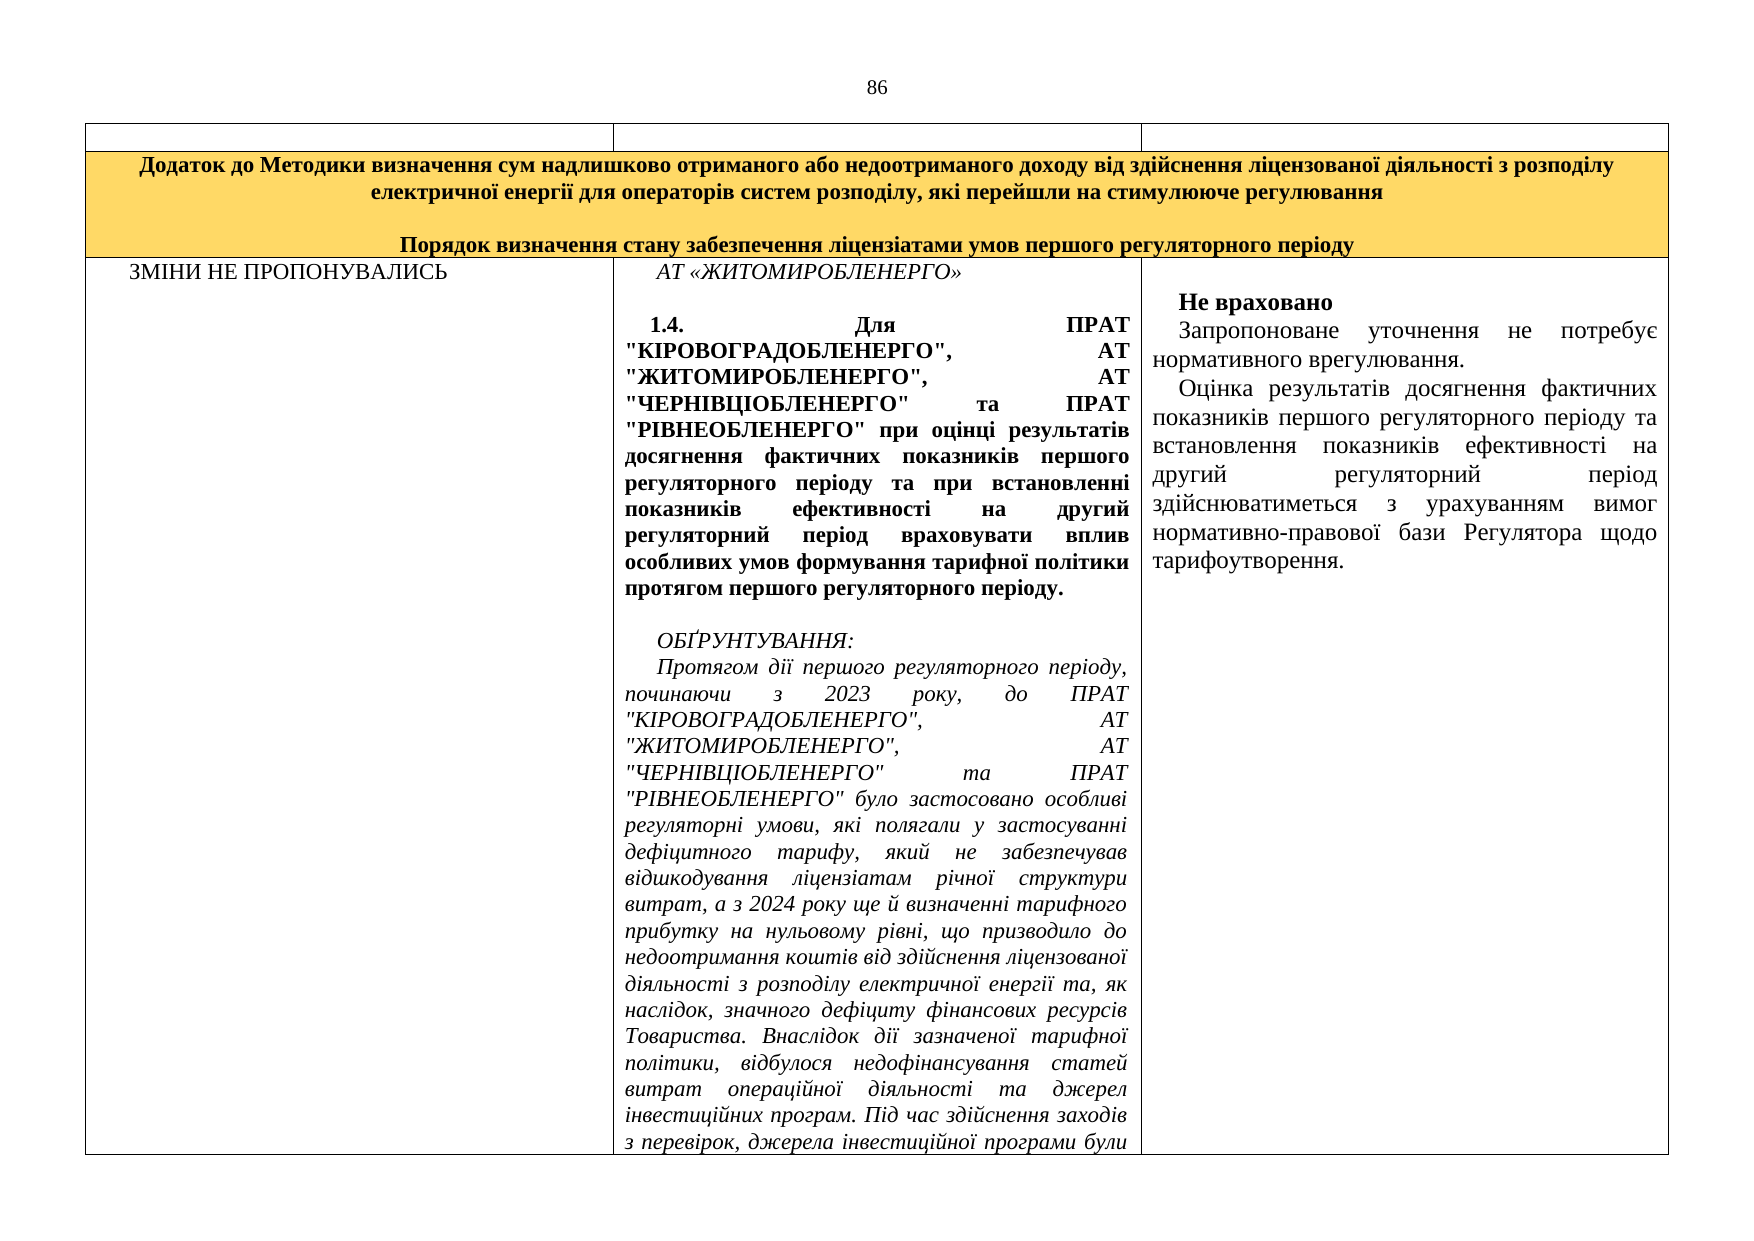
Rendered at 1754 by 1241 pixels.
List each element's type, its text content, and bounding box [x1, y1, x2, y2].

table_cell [86, 258, 613, 1154]
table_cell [614, 258, 1141, 1154]
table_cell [1142, 124, 1668, 151]
table_cell Додаток до Методики визначення сум надлишково отриманого або недоотриманого доходу від здійснення ліцензованої діяльності з розподілу електричної енергії для операторів систем розподілу, які перейшли на стимулююче регулювання Порядок визначення стану забезпечення ліцензіатами умов першого регуляторного періоду [86, 152, 1668, 257]
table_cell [1142, 258, 1668, 1154]
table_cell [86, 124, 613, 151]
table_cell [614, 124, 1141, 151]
